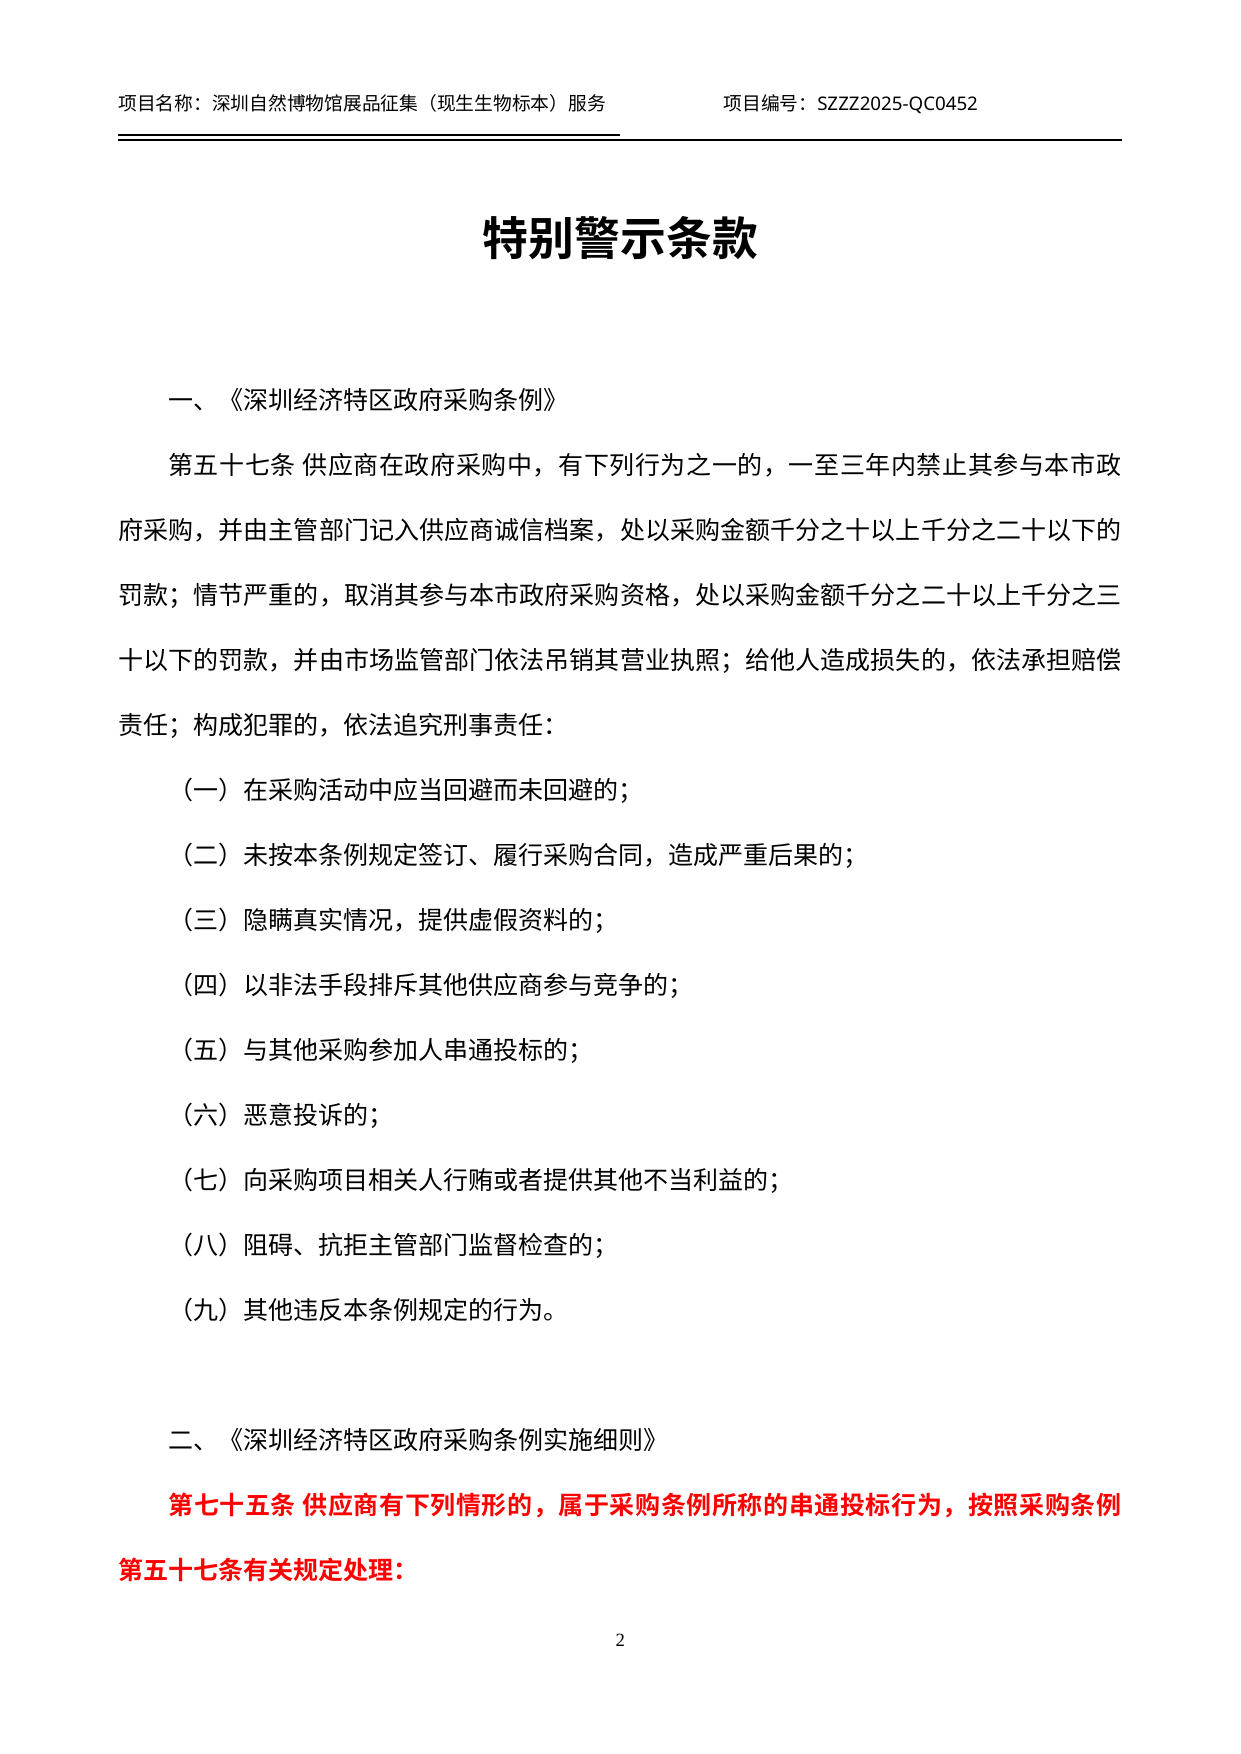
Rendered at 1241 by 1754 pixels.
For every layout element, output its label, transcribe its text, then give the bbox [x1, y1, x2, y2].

text （六）恶意投诉的； [118, 1081, 1122, 1146]
text 二、《深圳经济特区政府采购条例实施细则》 [118, 1406, 1122, 1471]
text 一、《深圳经济特区政府采购条例》 [118, 366, 1122, 431]
text 第五十七条 供应商在政府采购中，有下列行为之一的，一至三年内禁止其参与本市政府采购，并由主管部门记入供应商诚信档案，处以采购金额千分之十以上千分之二十以下的罚款；情节严重的，取消其参与本市政府采购资格，处以采购金额千分之二十以上千分之三十以下的罚款，并由市场监管部门依法吊销其营业执照；给他人造成损失的，依法承担赔偿责任；构成犯罪的，依法追究刑事责任： [118, 431, 1122, 756]
text （五）与其他采购参加人串通投标的； [118, 1016, 1122, 1081]
text （七）向采购项目相关人行贿或者提供其他不当利益的； [118, 1146, 1122, 1211]
text （三）隐瞒真实情况，提供虚假资料的； [118, 886, 1122, 951]
text （二）未按本条例规定签订、履行采购合同，造成严重后果的； [118, 821, 1122, 886]
text 第七十五条 供应商有下列情形的，属于采购条例所称的串通投标行为，按照采购条例第五十七条有关规定处理： [118, 1471, 1122, 1601]
text （九）其他违反本条例规定的行为。 [118, 1276, 1122, 1341]
text 特别警示条款 [118, 186, 1122, 284]
text （一）在采购活动中应当回避而未回避的； [118, 756, 1122, 821]
text （八）阻碍、抗拒主管部门监督检查的； [118, 1211, 1122, 1276]
text （四）以非法手段排斥其他供应商参与竞争的； [118, 951, 1122, 1016]
